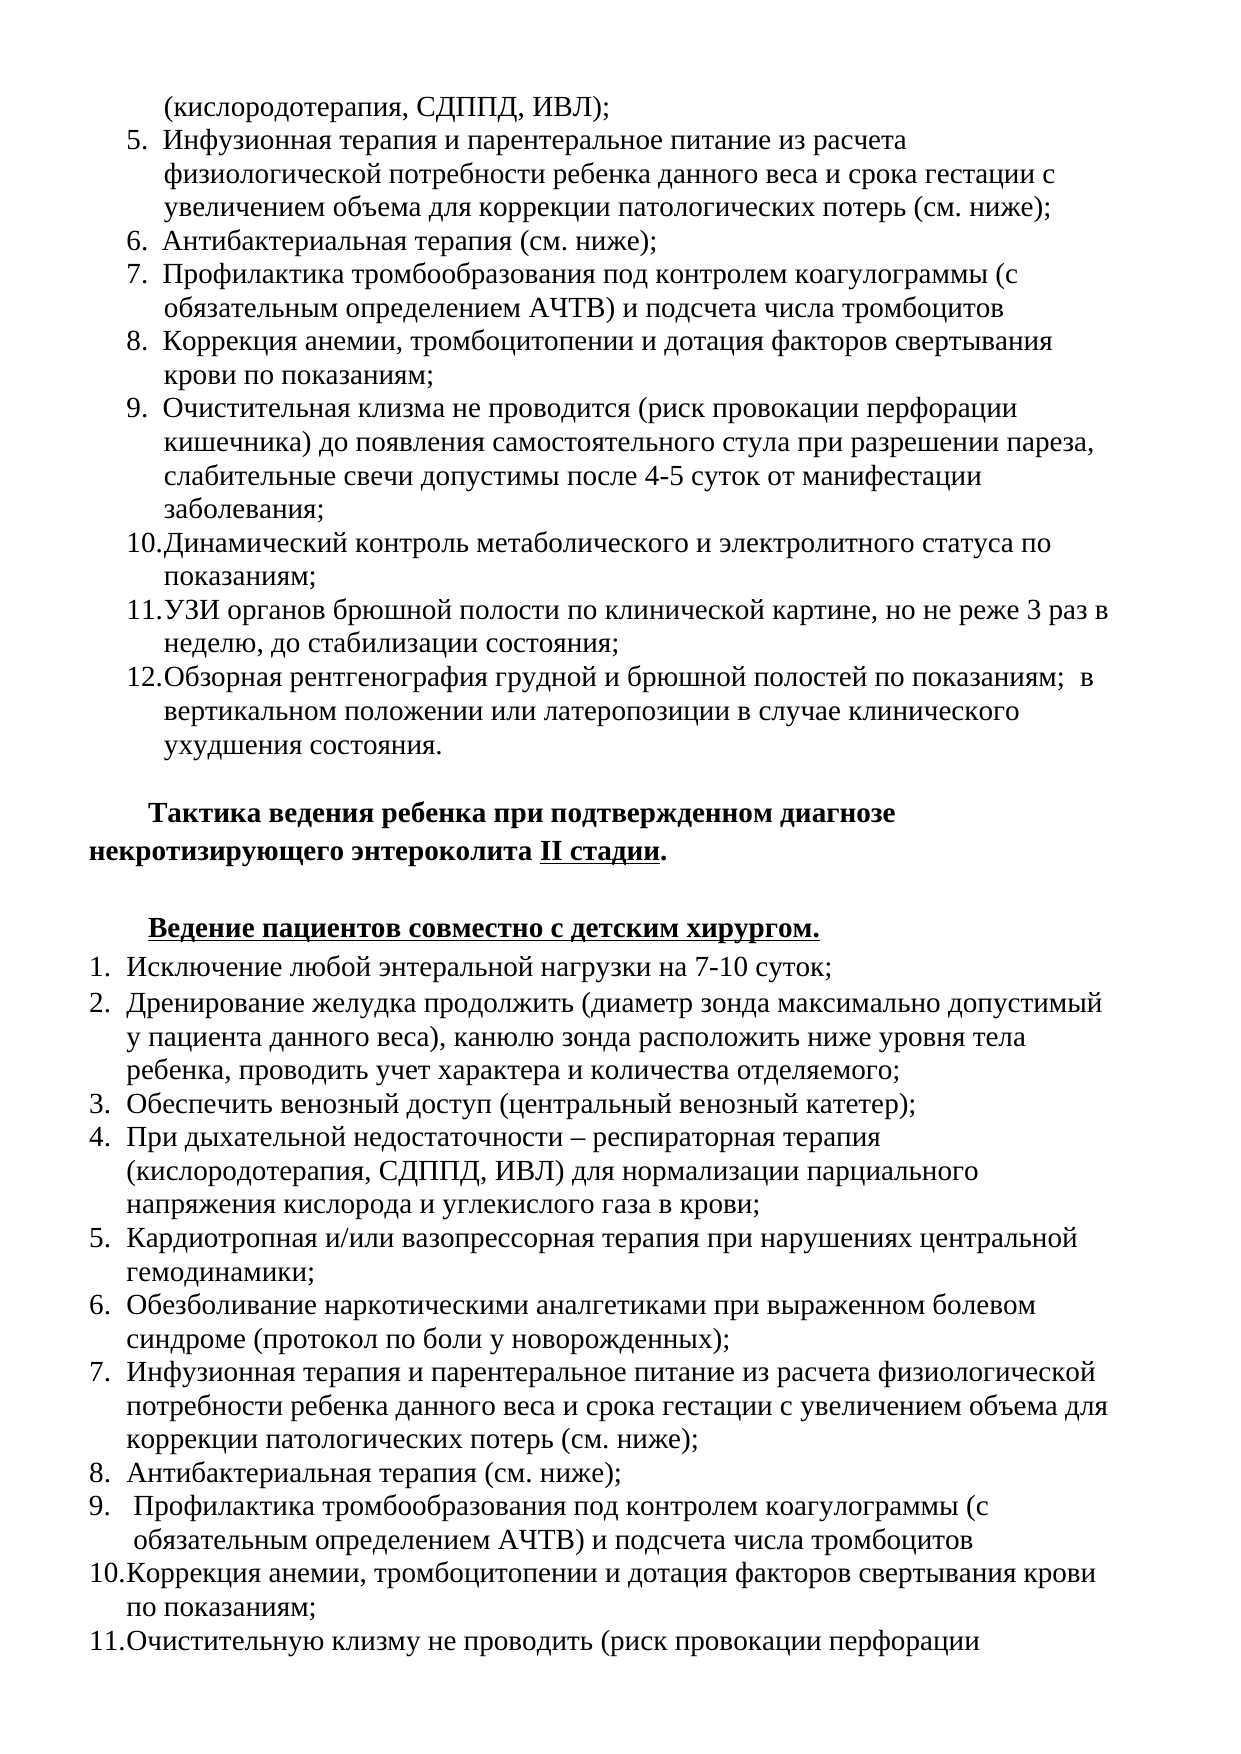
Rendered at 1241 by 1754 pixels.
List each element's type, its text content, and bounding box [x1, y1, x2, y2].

list Коррекция анемии, тромбоцитопении и дотация факторов свертывания крови по показаниям; [89, 1556, 1122, 1623]
list Обзорная рентгенография грудной и брюшной полостей по показаниям; в вертикальном положении или латеропозиции в случае клинического ухудшения состояния. [126, 659, 1122, 761]
list Дренирование желудка продолжить (диаметр зонда максимально допустимый у пациента данного веса), канюлю зонда расположить ниже уровня тела ребенка, проводить учет характера и количества отделяемого; [89, 985, 1122, 1086]
list Антибактериальная терапия (см. ниже); [89, 1455, 1122, 1488]
list Очистительная клизма не проводится (риск провокации перфорации кишечника) до появления самостоятельного стула при разрешении пареза, слабительные свечи допустимы после 4-5 суток от манифестации заболевания; [126, 391, 1122, 525]
list Антибактериальная терапия (см. ниже); [126, 223, 1122, 256]
list Коррекция анемии, тромбоцитопении и дотация факторов свертывания крови по показаниям; [126, 323, 1122, 391]
list Обезболивание наркотическими аналгетиками при выраженном болевом синдроме (протокол по боли у новорожденных); [89, 1287, 1122, 1354]
list Динамический контроль метаболического и электролитного статуса по показаниям; [126, 525, 1122, 592]
list При дыхательной недостаточности – респираторная терапия (кислородотерапия, СДППД, ИВЛ) для нормализации парциального напряжения кислорода и углекислого газа в крови; [89, 1119, 1122, 1220]
text Ведение пациентов совместно с детским хирургом. [89, 911, 1122, 944]
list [89, 1623, 1122, 1656]
list Инфузионная терапия и парентеральное питание из расчета физиологической потребности ребенка данного веса и срока гестации с увеличением объема для коррекции патологических потерь (см. ниже); [126, 122, 1122, 223]
list Исключение любой энтеральной нагрузки на 7-10 суток; [89, 949, 1122, 983]
text Тактика ведения ребенка при подтвержденном диагнозе некротизирующего энтероколита II стадии. [89, 795, 1122, 867]
list Инфузионная терапия и парентеральное питание из расчета физиологической потребности ребенка данного веса и срока гестации с увеличением объема для коррекции патологических потерь (см. ниже); [89, 1354, 1122, 1455]
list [126, 89, 1122, 122]
list Обеспечить венозный доступ (центральный венозный катетер); [89, 1086, 1122, 1119]
list Профилактика тромбообразования под контролем коагулограммы (с обязательным определением АЧТВ) и подсчета числа тромбоцитов [126, 256, 1122, 323]
list Профилактика тромбообразования под контролем коагулограммы (с обязательным определением АЧТВ) и подсчета числа тромбоцитов [89, 1488, 1122, 1556]
list Кардиотропная и/или вазопрессорная терапия при нарушениях центральной гемодинамики; [89, 1220, 1122, 1287]
list УЗИ органов брюшной полости по клинической картине, но не реже 3 раз в неделю, до стабилизации состояния; [126, 592, 1122, 659]
